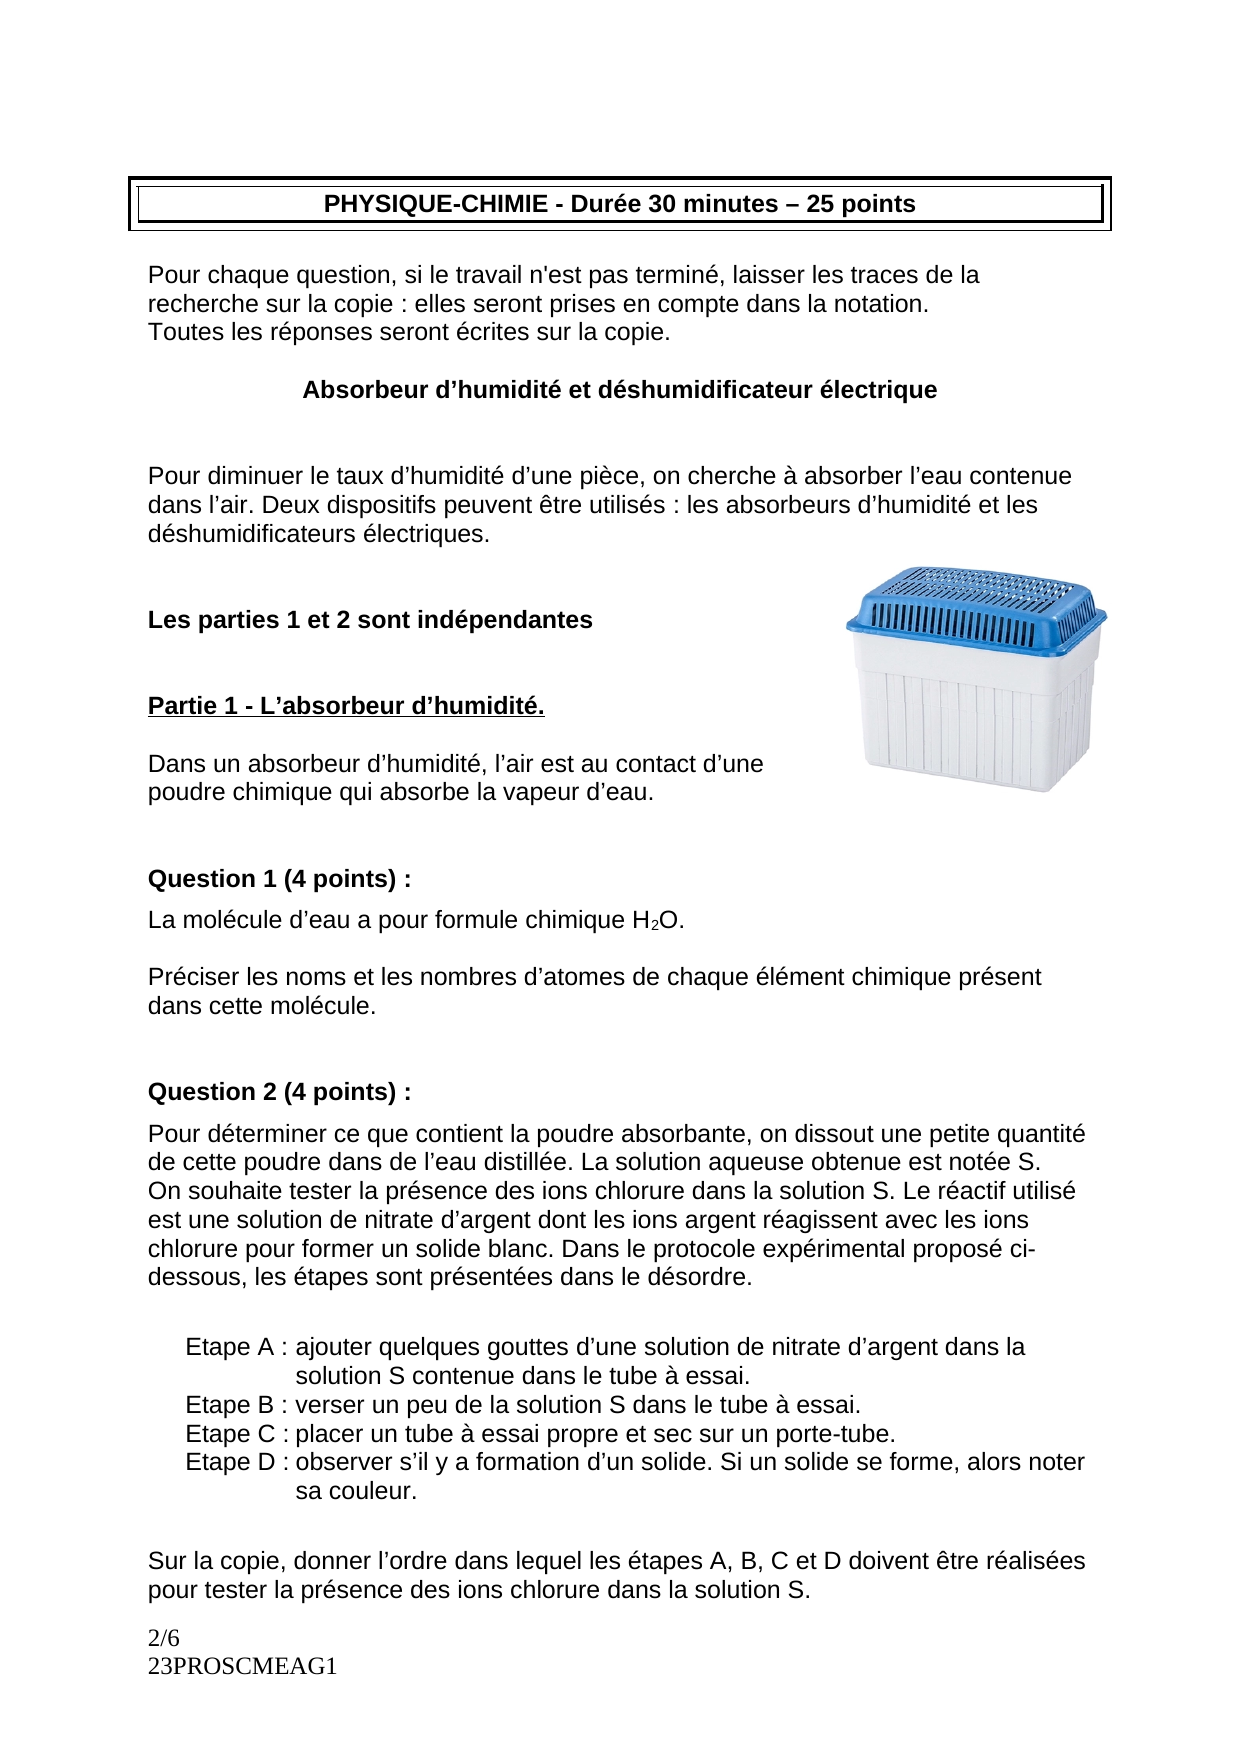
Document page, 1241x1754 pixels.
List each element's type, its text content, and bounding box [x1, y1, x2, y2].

text Question 2 (4 points) : [148, 1077, 1093, 1106]
text Dans un absorbeur d’humidité, l’air est au contact d’une poudre chimique qui absorbe la vapeur d’eau. [148, 749, 1093, 806]
list verser un peu de la solution S dans le tube à essai. [185, 1390, 1093, 1419]
text Toutes les réponses seront écrites sur la copie. [148, 317, 1093, 346]
text Partie 1 - L’absorbeur d’humidité. [148, 691, 824, 749]
list ajouter quelques gouttes d’une solution de nitrate d’argent dans la solution S contenue dans le tube à essai. [185, 1332, 1093, 1390]
list placer un tube à essai propre et sec sur un porte-tube. [185, 1419, 1093, 1447]
text Question 1 (4 points) : [148, 864, 1093, 892]
list Préciser les noms et les nombres d’atomes de chaque élément chimique présent dans cette molécule. [148, 962, 1093, 1020]
text Sur la copie, donner l’ordre dans lequel les étapes A, B, C et D doivent être réalisées pour tester la présence des ions chlorure dans la solution S. [148, 1546, 1093, 1604]
text Pour diminuer le taux d’humidité d’une pièce, on cherche à absorber l’eau contenue dans l’air. Deux dispositifs peuvent être utilisés : les absorbeurs d’humidité et les déshumidificateurs électriques. [148, 461, 1093, 547]
text Absorbeur d’humidité et déshumidificateur électrique [148, 375, 1093, 404]
picture [824, 550, 1113, 797]
text On souhaite tester la présence des ions chlorure dans la solution S. Le réactif utilisé est une solution de nitrate d’argent dont les ions argent réagissent avec les ions chlorure pour former un solide blanc. Dans le protocole expérimental proposé ci-dessous, les étapes sont présentées dans le désordre. [148, 1176, 1093, 1291]
list observer s’il y a formation d’un solide. Si un solide se forme, alors noter sa couleur. [185, 1447, 1093, 1505]
text La molécule d’eau a pour formule chimique H2O. [148, 905, 1093, 934]
text Pour déterminer ce que contient la poudre absorbante, on dissout une petite quantité de cette poudre dans de l’eau distillée. La solution aqueuse obtenue est notée S. [148, 1119, 1093, 1176]
text Les parties 1 et 2 sont indépendantes [148, 605, 824, 634]
text Pour chaque question, si le travail n'est pas terminé, laisser les traces de la recherche sur la copie : elles seront prises en compte dans la notation. [148, 260, 1093, 317]
text PHYSIQUE-CHIMIE - Durée 30 minutes – 25 points [131, 180, 1110, 230]
